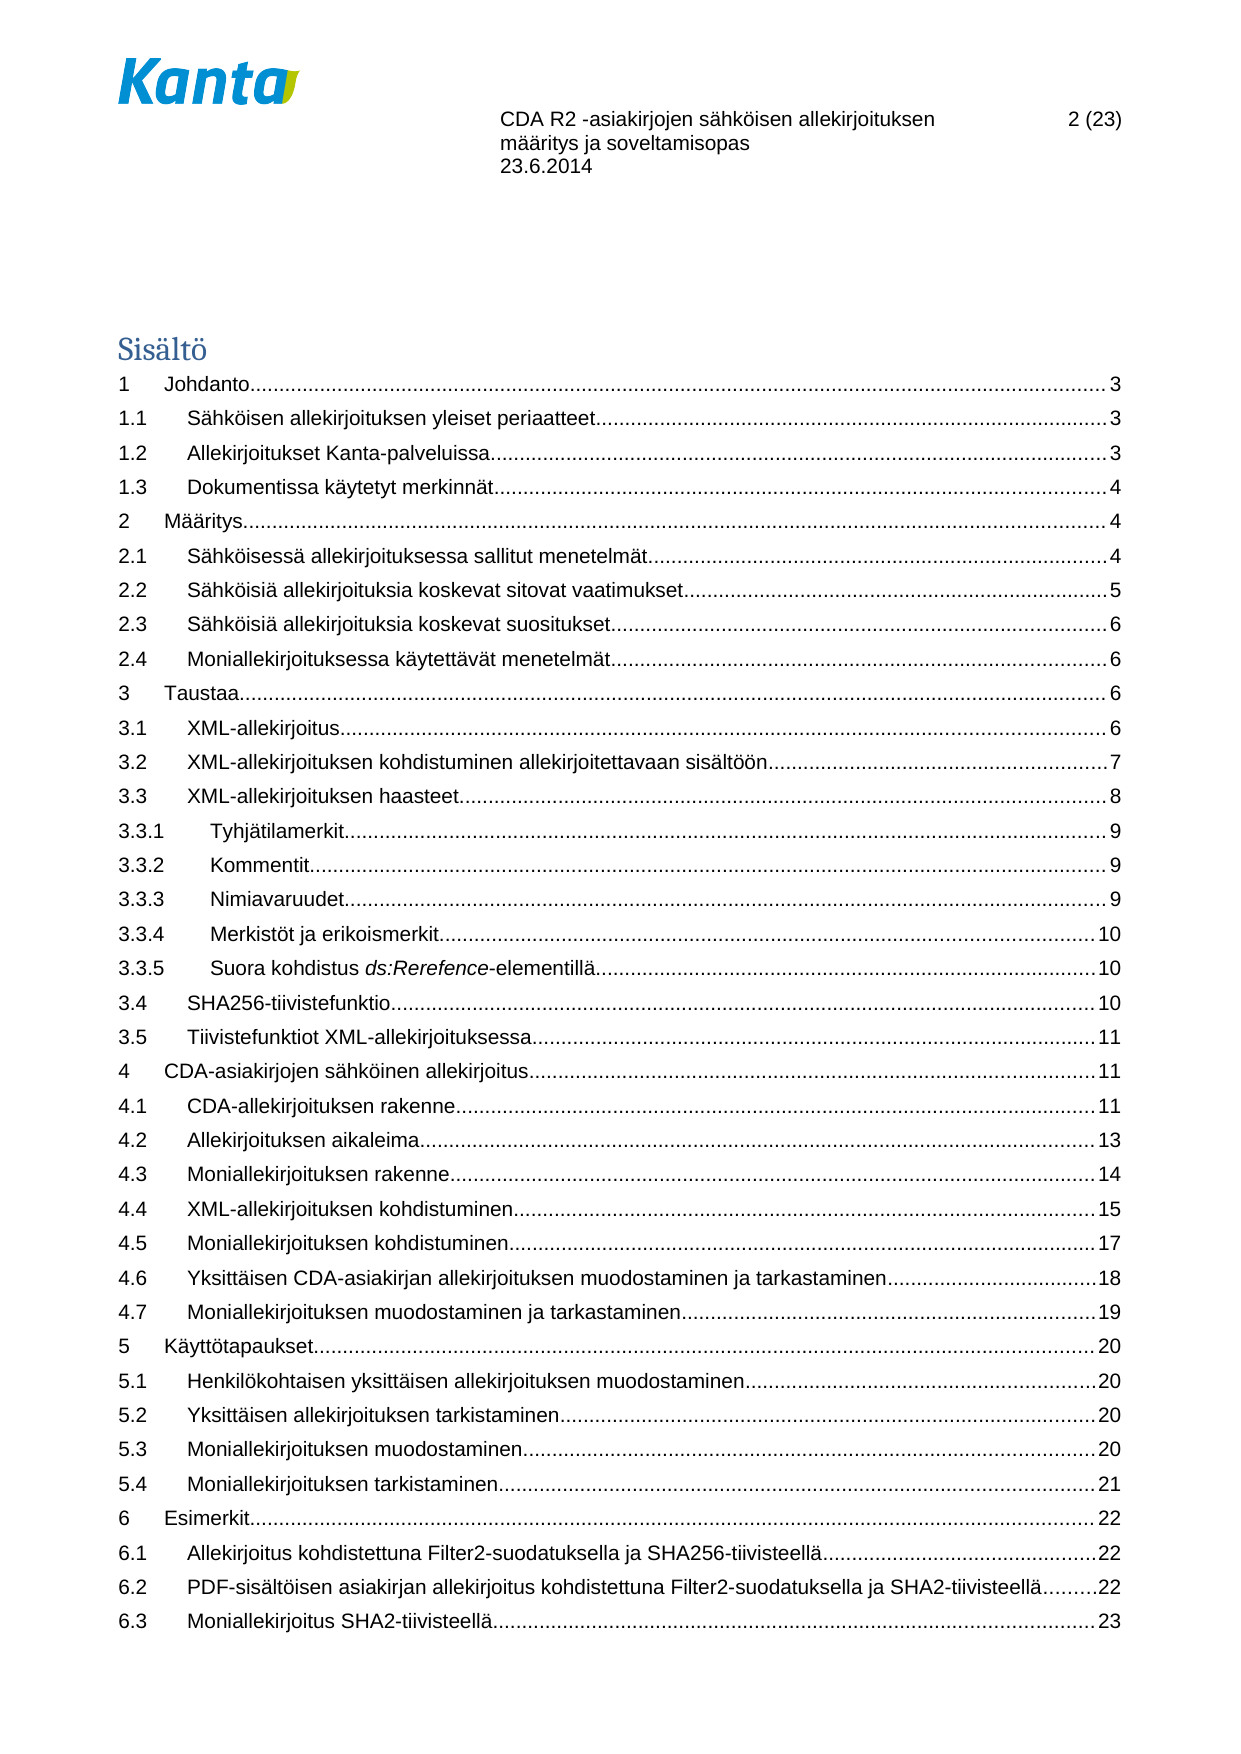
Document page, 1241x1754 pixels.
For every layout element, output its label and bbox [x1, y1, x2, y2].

picture [264, 77, 276, 95]
picture [134, 58, 148, 75]
picture [118, 58, 301, 105]
picture [166, 77, 178, 95]
picture [118, 58, 125, 97]
